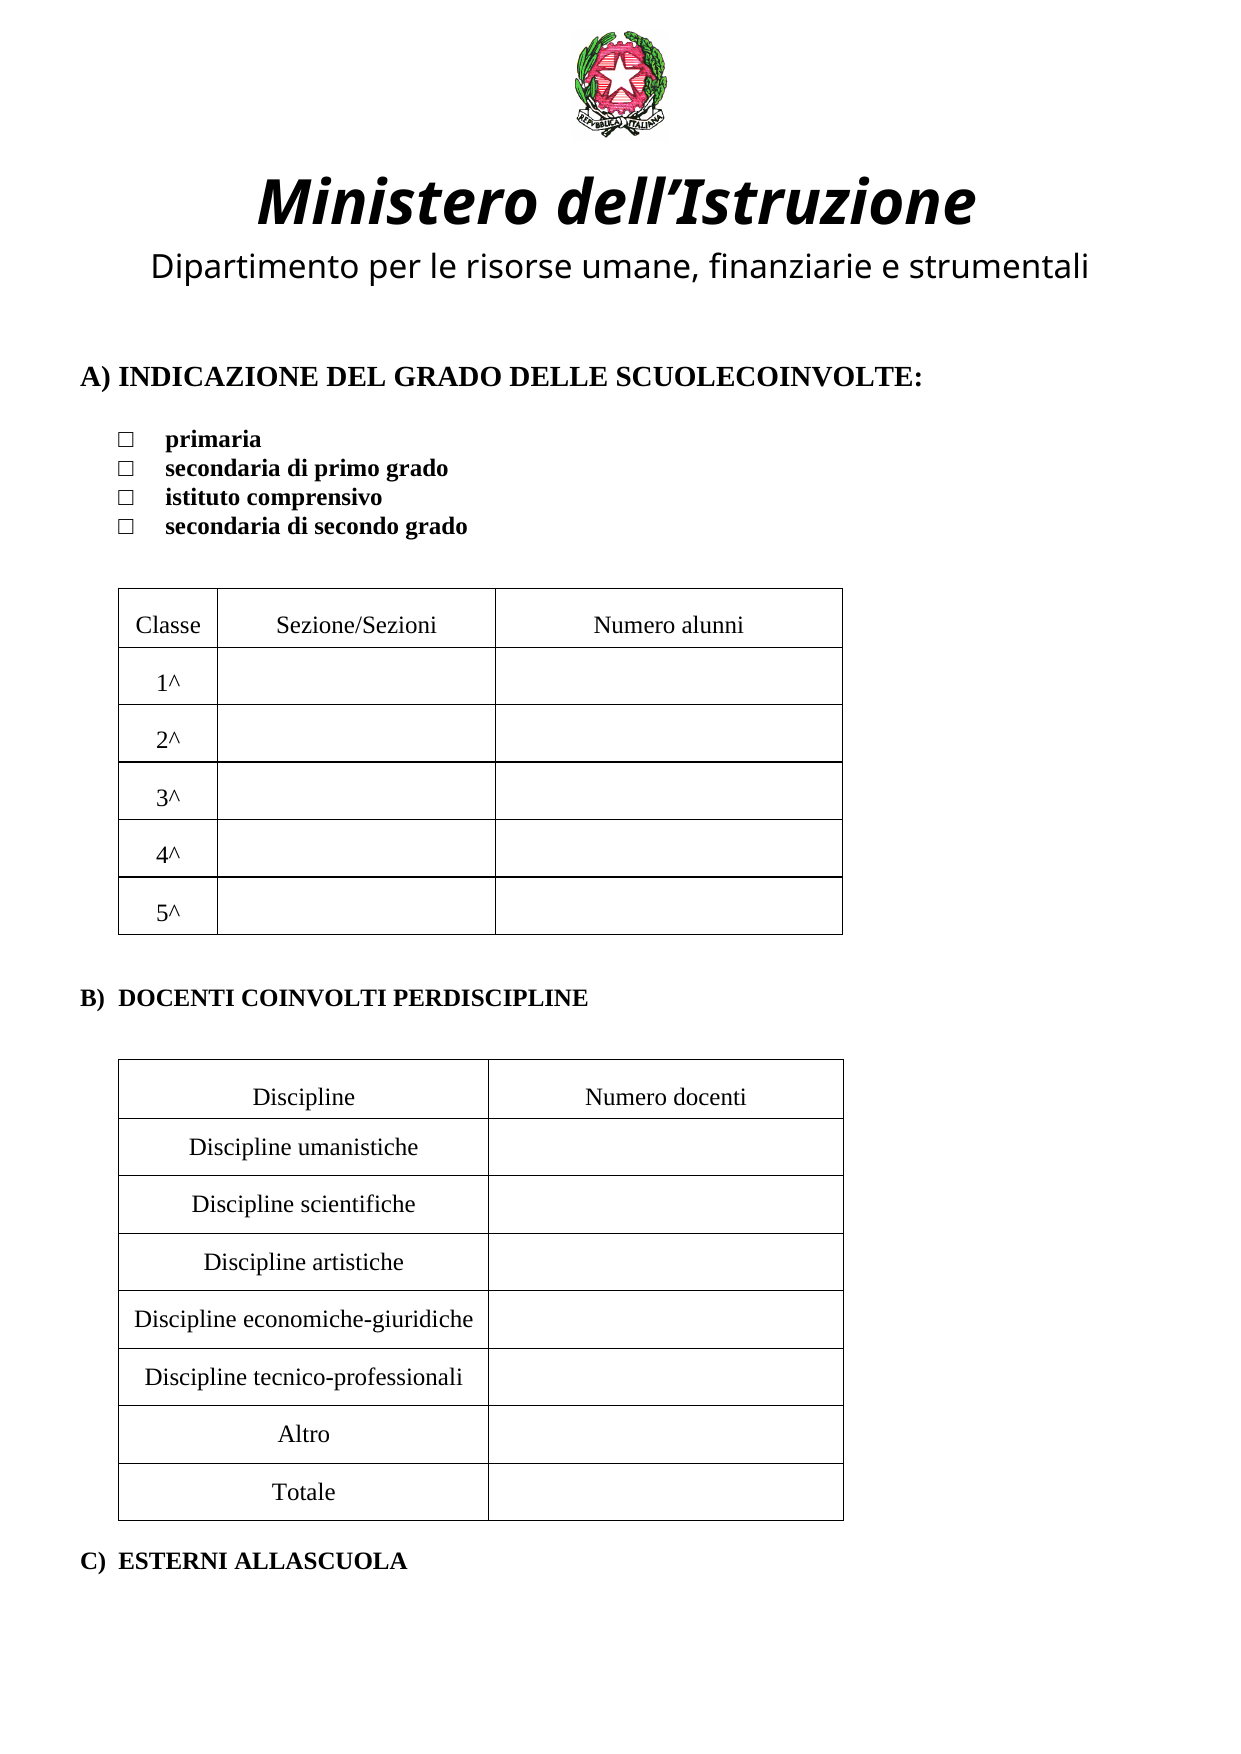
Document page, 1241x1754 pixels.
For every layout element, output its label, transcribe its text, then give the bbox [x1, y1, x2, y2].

list INDICAZIONE DEL GRADO DELLE SCUOLECOINVOLTE: [80, 359, 1122, 393]
table_cell 4^ [119, 820, 217, 876]
table_cell [496, 820, 842, 876]
text ⁮□ istituto comprensivo [118, 482, 1122, 511]
table_cell Discipline scientifiche [119, 1176, 488, 1233]
table_cell Discipline artistiche [119, 1234, 488, 1290]
table_header Discipline [119, 1060, 488, 1118]
table_cell [496, 763, 842, 819]
table_cell [489, 1464, 843, 1520]
text ⁮□ primaria [118, 424, 1122, 453]
table_cell [489, 1176, 843, 1233]
table_cell [496, 648, 842, 704]
table_cell [218, 648, 495, 704]
table_cell [218, 878, 495, 934]
table_cell 1^ [119, 648, 217, 704]
table_cell Discipline economiche-giuridiche [119, 1291, 488, 1348]
text ⁮□ secondaria di secondo grado [118, 511, 1122, 540]
table_cell Discipline tecnico-professionali [119, 1349, 488, 1405]
table_cell Totale [119, 1464, 488, 1520]
text ⁮□ secondaria di primo grado [118, 453, 1122, 482]
table_cell [489, 1291, 843, 1348]
picture [571, 29, 669, 142]
table_cell 5^ [119, 878, 217, 934]
table_header Numero alunni [496, 589, 842, 647]
table_cell 3^ [119, 763, 217, 819]
table_cell Discipline umanistiche [119, 1119, 488, 1175]
table_cell [218, 820, 495, 876]
table_cell [489, 1406, 843, 1463]
table_header Classe [119, 589, 217, 647]
table_cell [489, 1349, 843, 1405]
table_cell [489, 1119, 843, 1175]
table_header Numero docenti [489, 1060, 843, 1118]
list ESTERNI ALLASCUOLA [80, 1546, 1122, 1575]
table_header Sezione/Sezioni [218, 589, 495, 647]
table_cell 2^ [119, 705, 217, 761]
table_cell [218, 705, 495, 761]
table_cell [496, 878, 842, 934]
table_cell Altro [119, 1406, 488, 1463]
table_cell [218, 763, 495, 819]
table_cell [489, 1234, 843, 1290]
list DOCENTI COINVOLTI PERDISCIPLINE [80, 983, 1122, 1011]
table_cell [496, 705, 842, 761]
